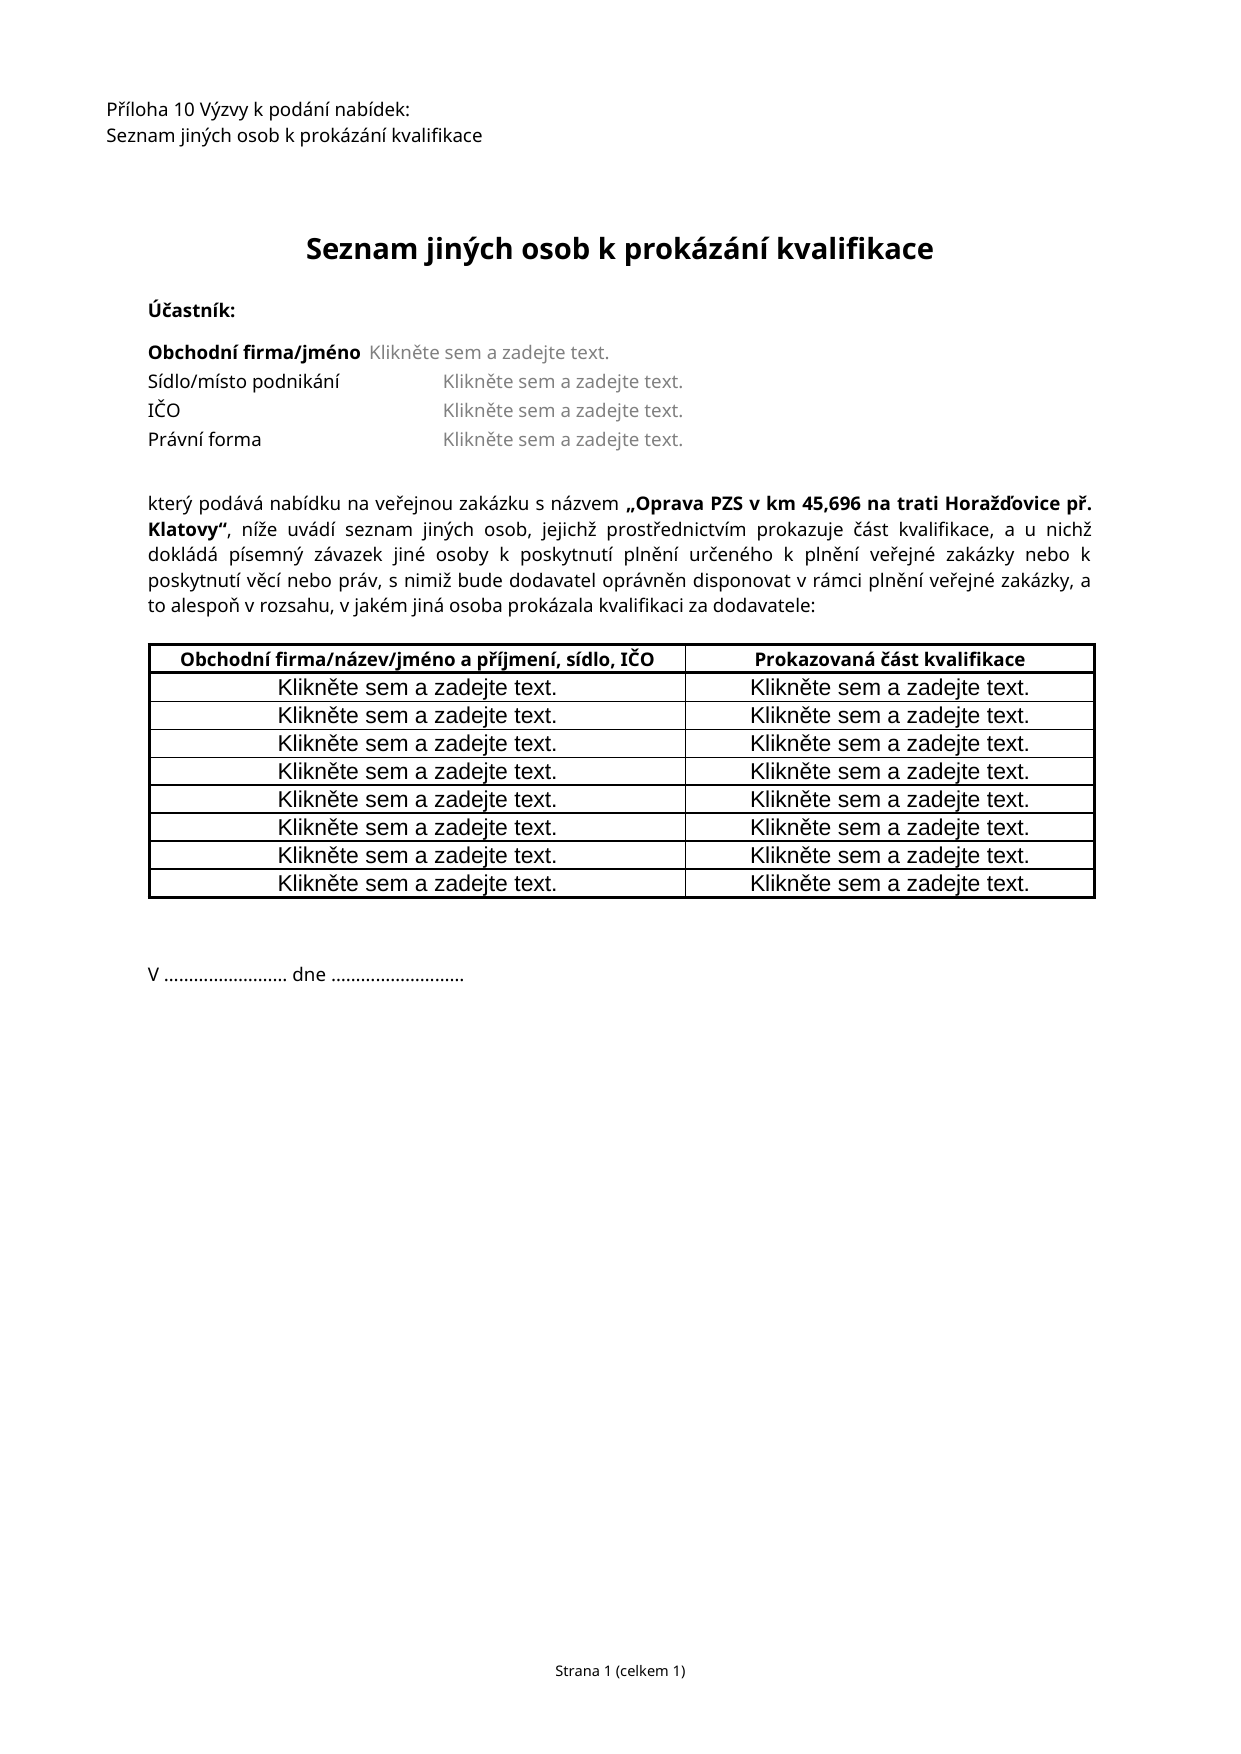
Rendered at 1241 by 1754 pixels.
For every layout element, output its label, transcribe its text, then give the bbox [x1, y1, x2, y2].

text který podává nabídku na veřejnou zakázku s názvem „Oprava PZS v km 45,696 na trati Horažďovice př. Klatovy“, níže uvádí seznam jiných osob, jejichž prostřednictvím prokazuje část kvalifikace, a u nichž dokládá písemný závazek jiné osoby k poskytnutí plnění určeného k plnění veřejné zakázky nebo k poskytnutí věcí nebo práv, s nimiž bude dodavatel oprávněn disponovat v rámci plnění veřejné zakázky, a to alespoň v rozsahu, v jakém jiná osoba prokázala kvalifikaci za dodavatele: [148, 490, 1093, 618]
text V ………………….… dne ……………………… [148, 957, 1092, 987]
text IČO [148, 394, 1093, 423]
text Obchodní firma/jméno [148, 336, 1093, 365]
text Právní forma [148, 423, 1093, 452]
table_header Obchodní firma/název/jméno a příjmení, sídlo, IČO [151, 646, 685, 671]
text Účastník: [148, 293, 1093, 324]
table_header Prokazovaná část kvalifikace [686, 646, 1093, 671]
text Sídlo/místo podnikání [148, 365, 1093, 394]
title Seznam jiných osob k prokázání kvalifikace [148, 228, 1093, 268]
